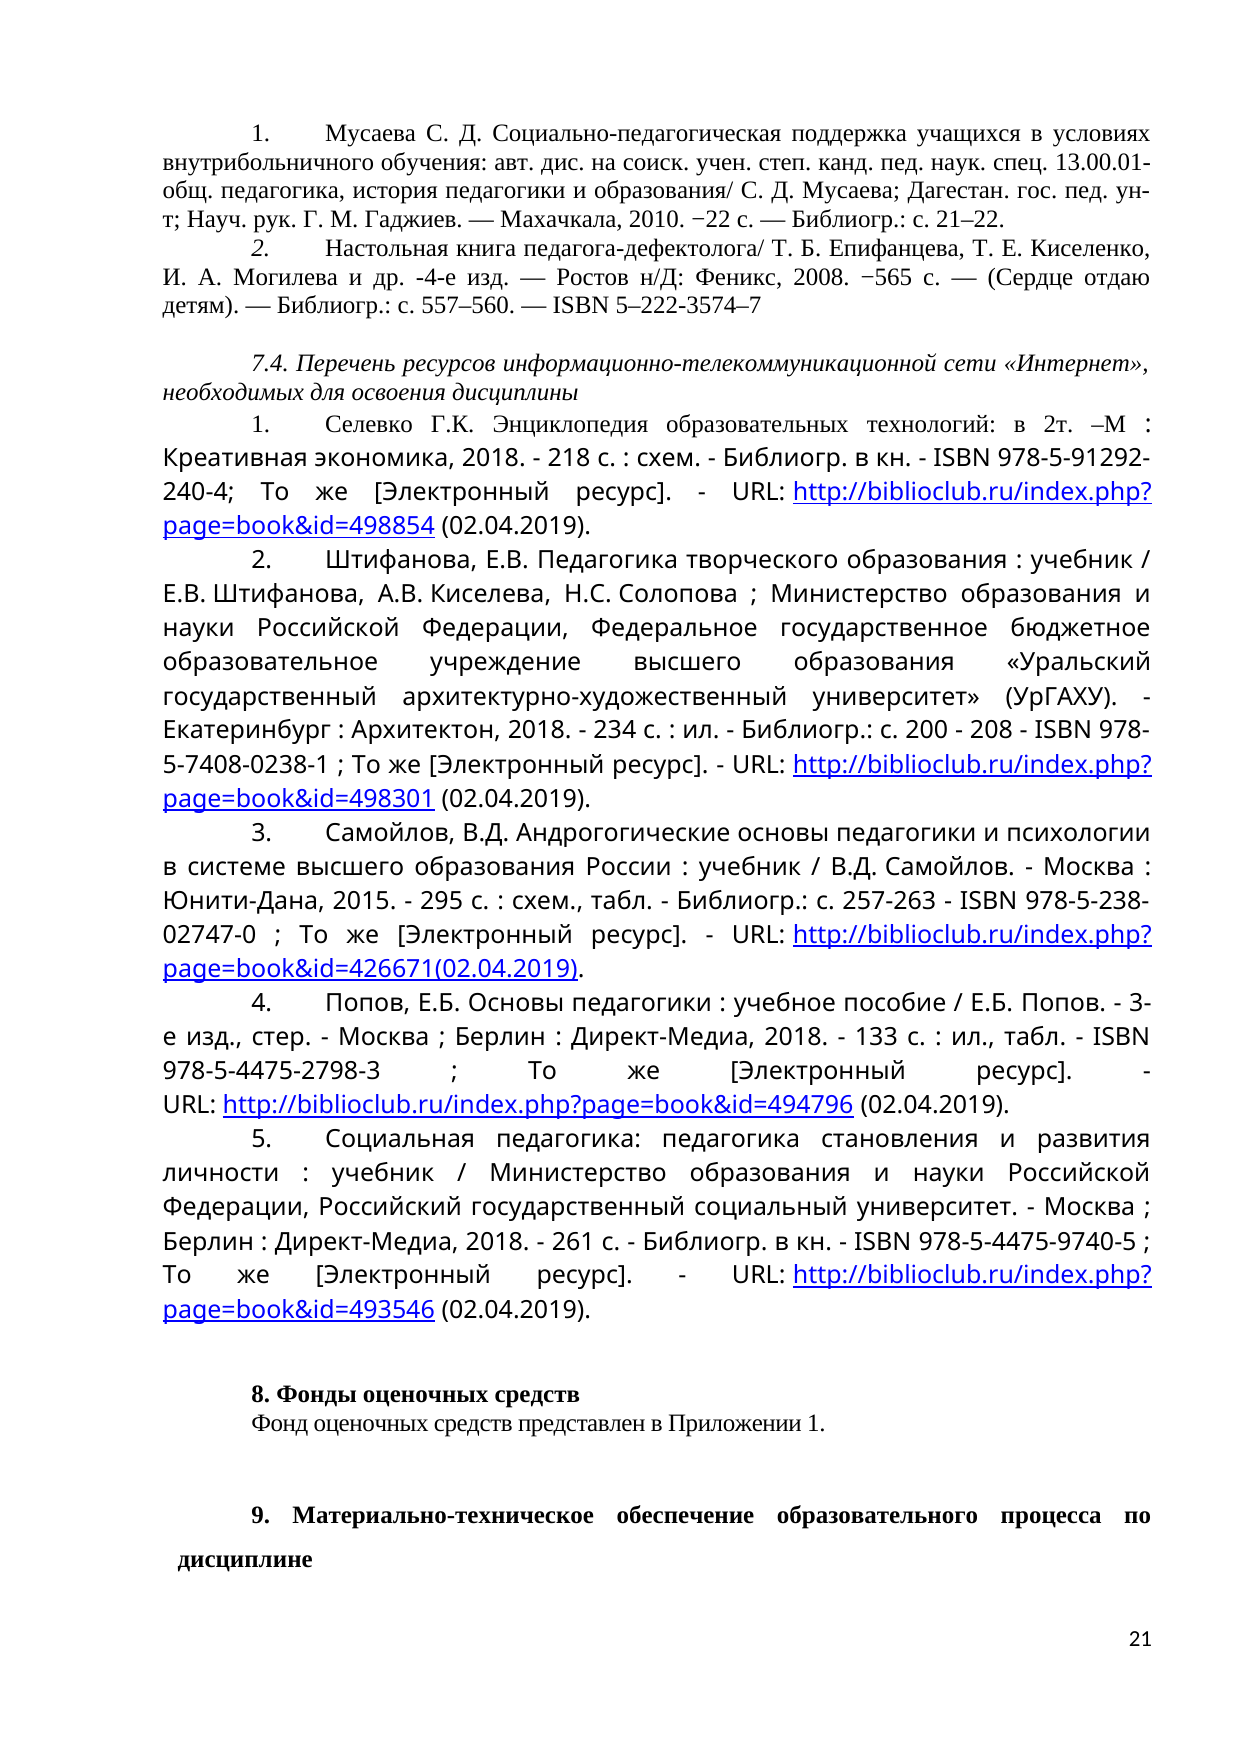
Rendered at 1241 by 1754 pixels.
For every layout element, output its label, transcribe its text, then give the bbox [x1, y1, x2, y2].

list Попов, Е.Б. Основы педагогики : учебное пособие / Е.Б. Попов. - 3-е изд., стер. - Москва ; Берлин : Директ-Медиа, 2018. - 133 с. : ил., табл. - ISBN 978-5-4475-2798-3 ; То же [Электронный ресурс]. - URL: http://biblioclub.ru/index.php?page=book&id=494796 (02.04.2019). [162, 985, 1152, 1121]
text 7.4. Перечень ресурсов информационно-телекоммуникационной сети «Интернет», необходимых для освоения дисциплины [162, 348, 1152, 406]
text Фонд оценочных средств представлен в Приложении 1. [177, 1408, 1152, 1437]
list Самойлов, В.Д. Андрогогические основы педагогики и психологии в системе высшего образования России : учебник / В.Д. Самойлов. - Москва : Юнити-Дана, 2015. - 295 с. : схем., табл. - Библиогр.: с. 257-263 - ISBN 978-5-238-02747-0 ; То же [Электронный ресурс]. - URL: http://biblioclub.ru/index.php?page=book&id=426671(02.04.2019). [162, 814, 1152, 985]
list Селевко Г.К. Энциклопедия образовательных технологий: в 2т. –М : Креативная экономика, 2018. - 218 с. : схем. - Библиогр. в кн. - ISBN 978-5-91292-240-4; То же [Электронный ресурс]. - URL: http://biblioclub.ru/index.php?page=book&id=498854 (02.04.2019). [162, 406, 1152, 542]
text 9. Материально-техническое обеспечение образовательного процесса по дисциплине [177, 1501, 1152, 1572]
list Мусаева С. Д. Социально-педагогическая поддержка учащихся в условиях внутрибольничного обучения: авт. дис. на соиск. учен. степ. канд. пед. наук. спец. 13.00.01- общ. педагогика, история педагогики и образования/ С. Д. Мусаева; Дагестан. гос. пед. ун-т; Науч. рук. Г. М. Гаджиев. — Махачкала, 2010. −22 с. — Библиогр.: с. 21–22. [162, 118, 1152, 233]
list Настольная книга педагога-дефектолога/ Т. Б. Епифанцева, Т. Е. Киселенко, И. А. Могилева и др. -4-е изд. — Ростов н/Д: Феникс, 2008. −565 с. — (Сердце отдаю детям). — Библиогр.: с. 557–560. — ISBN 5–222-3574–7 [162, 233, 1152, 319]
text 8. Фонды оценочных средств [177, 1379, 1152, 1408]
list Штифанова, Е.В. Педагогика творческого образования : учебник / Е.В. Штифанова, А.В. Киселева, Н.С. Солопова ; Министерство образования и науки Российской Федерации, Федеральное государственное бюджетное образовательное учреждение высшего образования «Уральский государственный архитектурно-художественный университет» (УрГАХУ). - Екатеринбург : Архитектон, 2018. - 234 с. : ил. - Библиогр.: с. 200 - 208 - ISBN 978-5-7408-0238-1 ; То же [Электронный ресурс]. - URL: http://biblioclub.ru/index.php?page=book&id=498301 (02.04.2019). [162, 542, 1152, 814]
list Социальная педагогика: педагогика становления и развития личности : учебник / Министерство образования и науки Российской Федерации, Российский государственный социальный университет. - Москва ; Берлин : Директ-Медиа, 2018. - 261 с. - Библиогр. в кн. - ISBN 978-5-4475-9740-5 ; То же [Электронный ресурс]. - URL: http://biblioclub.ru/index.php?page=book&id=493546 (02.04.2019). [162, 1121, 1152, 1325]
